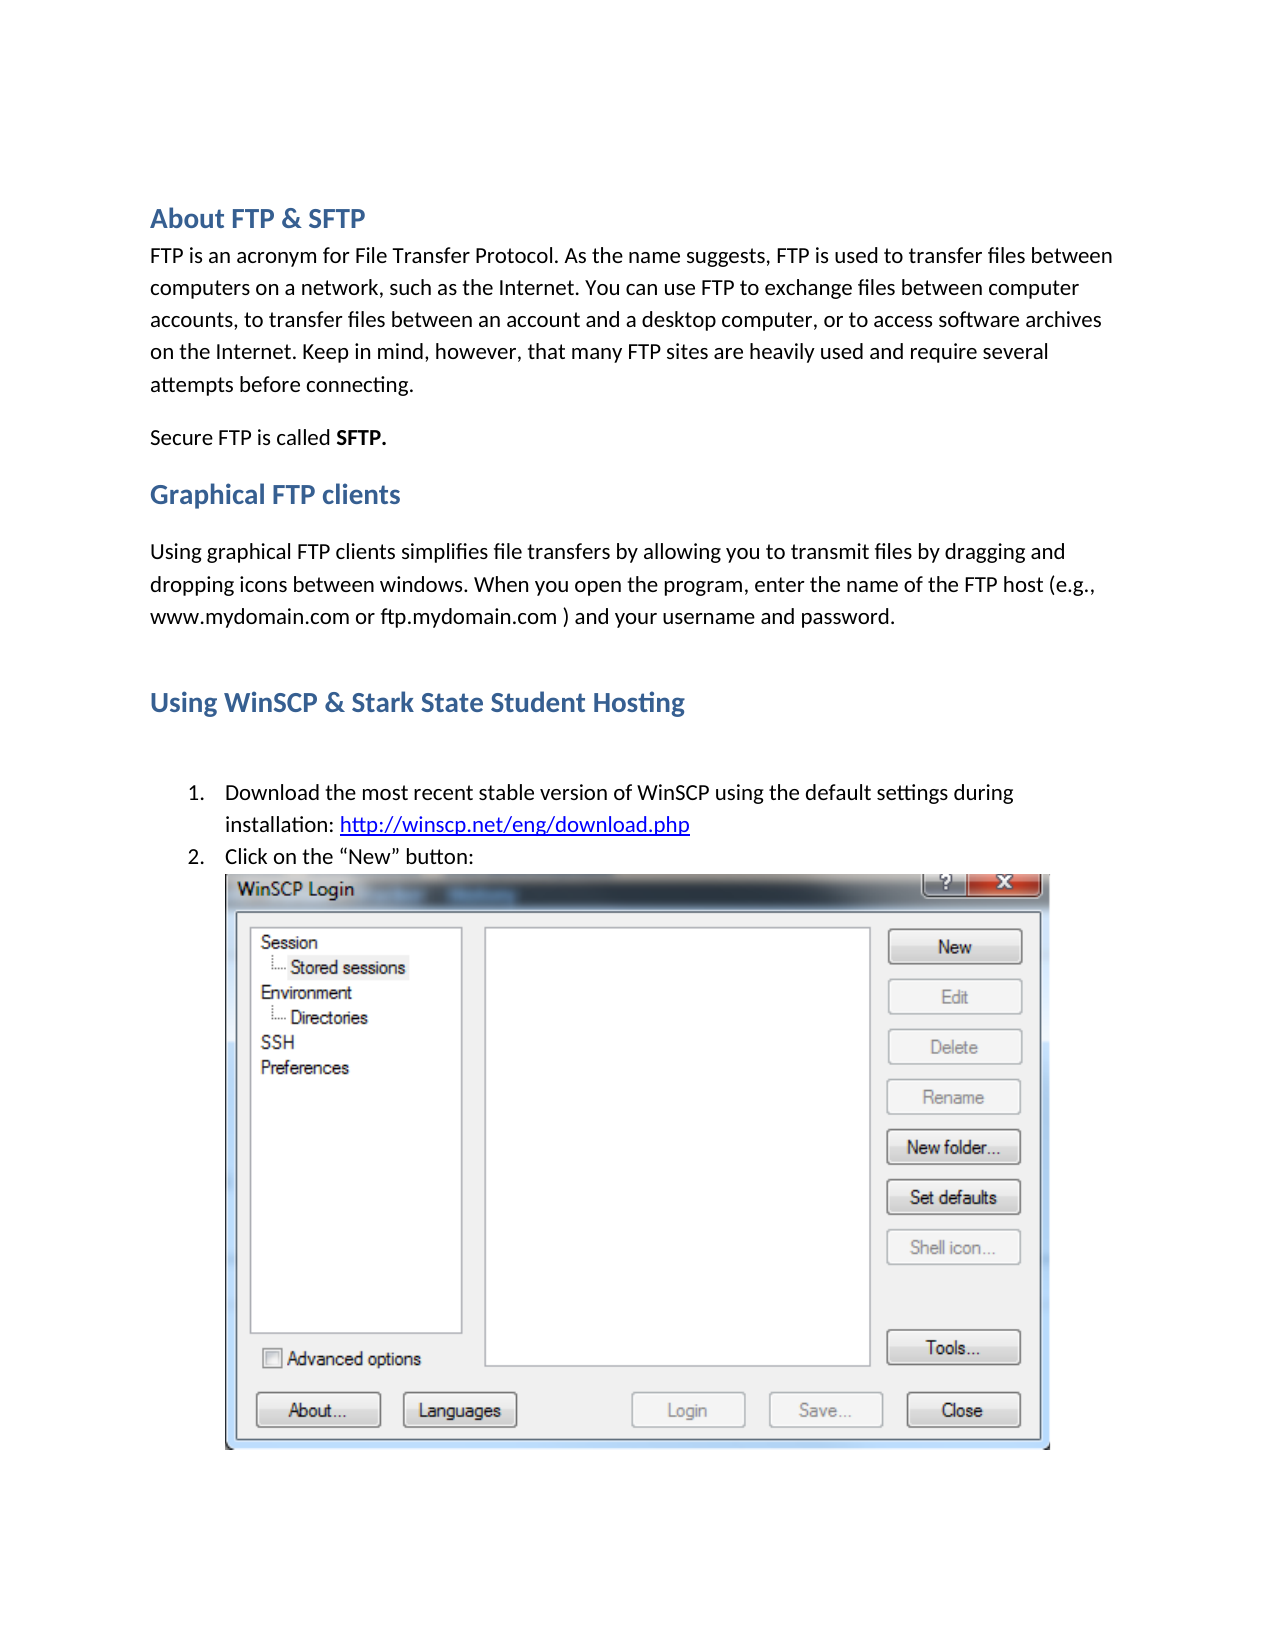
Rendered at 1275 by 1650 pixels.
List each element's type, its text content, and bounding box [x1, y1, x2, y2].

text Using graphical FTP clients simplifies file transfers by allowing you to transmit files by dragging and dropping icons between windows. When you open the program, enter the name of the FTP host (e.g., www.mydomain.com or ftp.mydomain.com ) and your username and password. [150, 537, 1125, 630]
subtitle About FTP & SFTP [150, 200, 1125, 236]
list Download the most recent stable version of WinSCP using the default settings during installation: http://winscp.net/eng/download.php [187, 778, 1125, 838]
picture [225, 874, 1050, 1450]
text Graphical FTP clients [150, 476, 1125, 511]
text Secure FTP is called SFTP. [150, 423, 1125, 451]
text FTP is an acronym for File Transfer Protocol. As the name suggests, FTP is used to transfer files between computers on a network, such as the Internet. You can use FTP to exchange files between computer accounts, to transfer files between an account and a desktop computer, or to access software archives on the Internet. Keep in mind, however, that many FTP sites are heavily used and require several attempts before connecting. [150, 241, 1125, 398]
subtitle Using WinSCP & Stark State Student Hosting [150, 684, 1125, 720]
